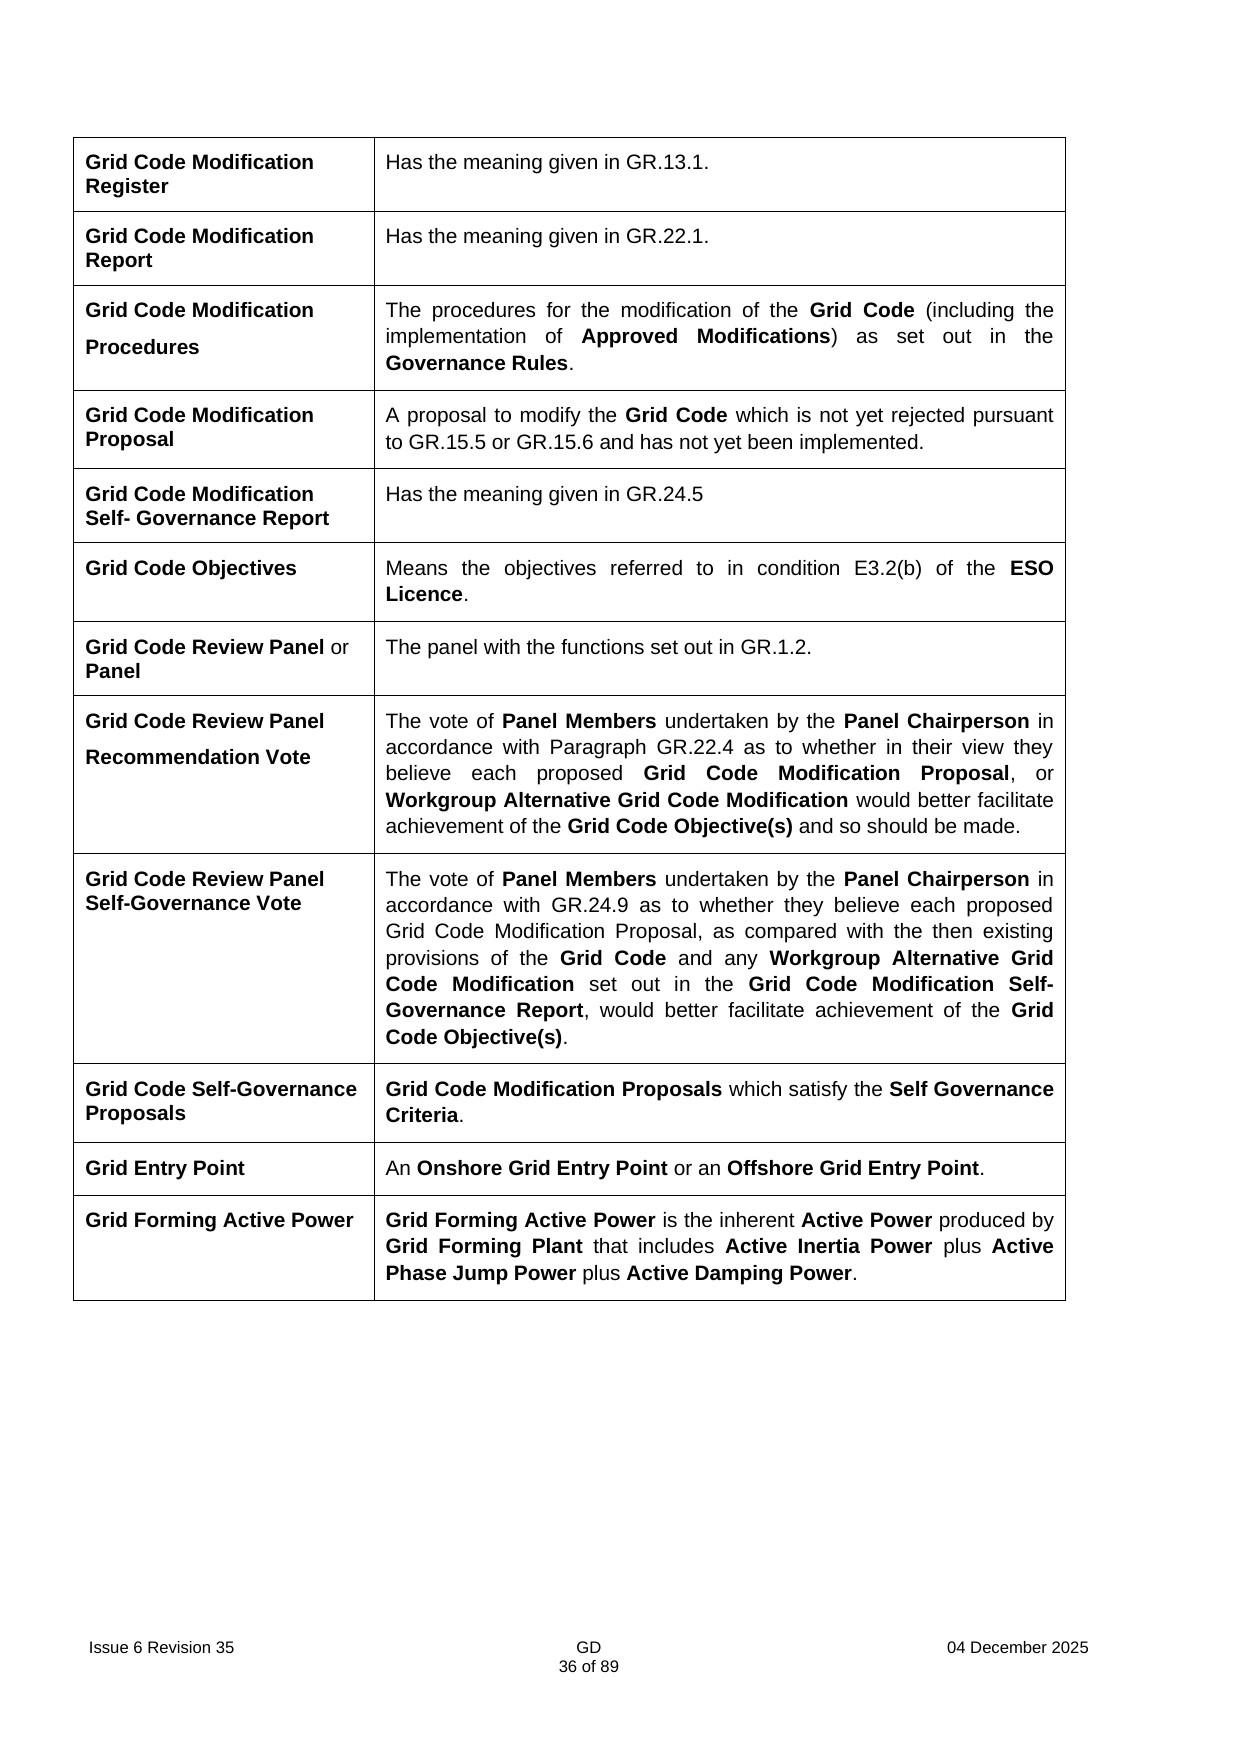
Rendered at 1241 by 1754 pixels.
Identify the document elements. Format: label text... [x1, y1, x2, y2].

table_cell Means the objectives referred to in condition E3.2(b) of the ESO Licence. [375, 543, 1065, 621]
table_cell Grid Forming Active Power [74, 1196, 374, 1299]
table_cell Grid Forming Active Power is the inherent Active Power produced by Grid Forming Plant that includes Active Inertia Power plus Active Phase Jump Power plus Active Damping Power. [375, 1196, 1065, 1299]
table_cell Grid Code Modification Proposal [74, 391, 374, 468]
table_cell Has the meaning given in GR.24.5 [375, 469, 1065, 542]
table_cell The panel with the functions set out in GR.1.2. [375, 622, 1065, 695]
table_cell Grid Code Review Panel Self-Governance Vote [74, 854, 374, 1063]
table_cell Grid Code Modification Register [74, 138, 374, 211]
table_cell The vote of Panel Members undertaken by the Panel Chairperson in accordance with GR.24.9 as to whether they believe each proposed Grid Code Modification Proposal, as compared with the then existing provisions of the Grid Code and any Workgroup Alternative Grid Code Modification set out in the Grid Code Modification Self-Governance Report, would better facilitate achievement of the Grid Code Objective(s). [375, 854, 1065, 1063]
table_cell An Onshore Grid Entry Point or an Offshore Grid Entry Point. [375, 1143, 1065, 1194]
table_cell The procedures for the modification of the Grid Code (including the implementation of Approved Modifications) as set out in the Governance Rules. [375, 286, 1065, 389]
table_cell A proposal to modify the Grid Code which is not yet rejected pursuant to GR.15.5 or GR.15.6 and has not yet been implemented. [375, 391, 1065, 468]
table_cell Has the meaning given in GR.22.1. [375, 212, 1065, 284]
table_cell Has the meaning given in GR.13.1. [375, 138, 1065, 211]
table_cell Grid Code Modification Proposals which satisfy the Self Governance Criteria. [375, 1064, 1065, 1142]
table_cell Grid Code Modification Self- Governance Report [74, 469, 374, 542]
table_cell Grid Entry Point [74, 1143, 374, 1194]
table_cell Grid Code Self-Governance Proposals [74, 1064, 374, 1142]
table_cell The vote of Panel Members undertaken by the Panel Chairperson in accordance with Paragraph GR.22.4 as to whether in their view they believe each proposed Grid Code Modification Proposal, or Workgroup Alternative Grid Code Modification would better facilitate achievement of the Grid Code Objective(s) and so should be made. [375, 696, 1065, 853]
table_cell Grid Code Modification Procedures [74, 286, 374, 389]
table_cell Grid Code Review Panel Recommendation Vote [74, 696, 374, 853]
table_cell Grid Code Objectives [74, 543, 374, 621]
table_cell Grid Code Modification Report [74, 212, 374, 284]
table_cell Grid Code Review Panel or Panel [74, 622, 374, 695]
